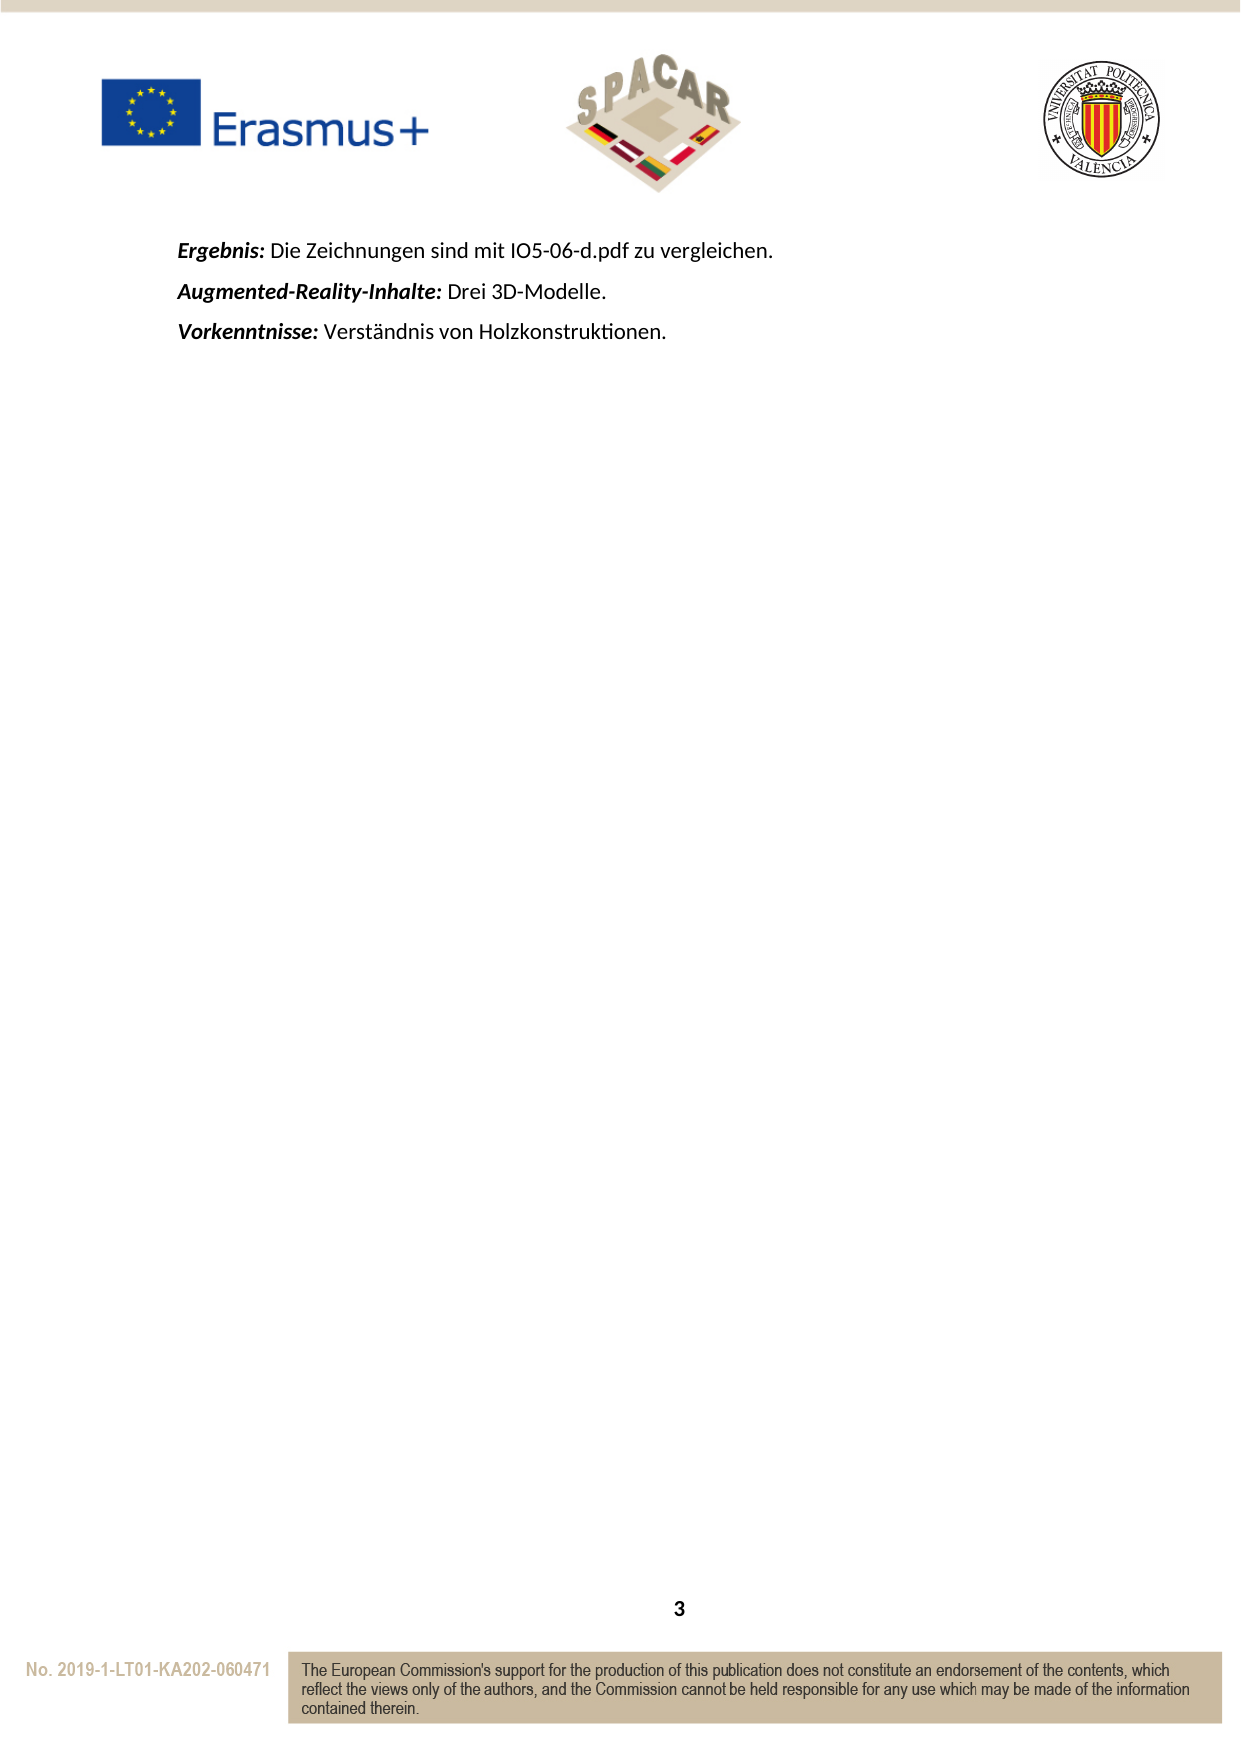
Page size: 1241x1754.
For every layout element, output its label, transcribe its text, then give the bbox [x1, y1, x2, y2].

picture [0, 0, 1241, 215]
text Vorkenntnisse: Verständnis von Holzkonstruktionen. [177, 317, 1063, 345]
text Augmented-Reality-Inhalte: Drei 3D-Modelle. [177, 277, 1063, 305]
picture [18, 1595, 1223, 1752]
text Ergebnis: Die Zeichnungen sind mit IO5-06-d.pdf zu vergleichen. [177, 236, 1063, 264]
